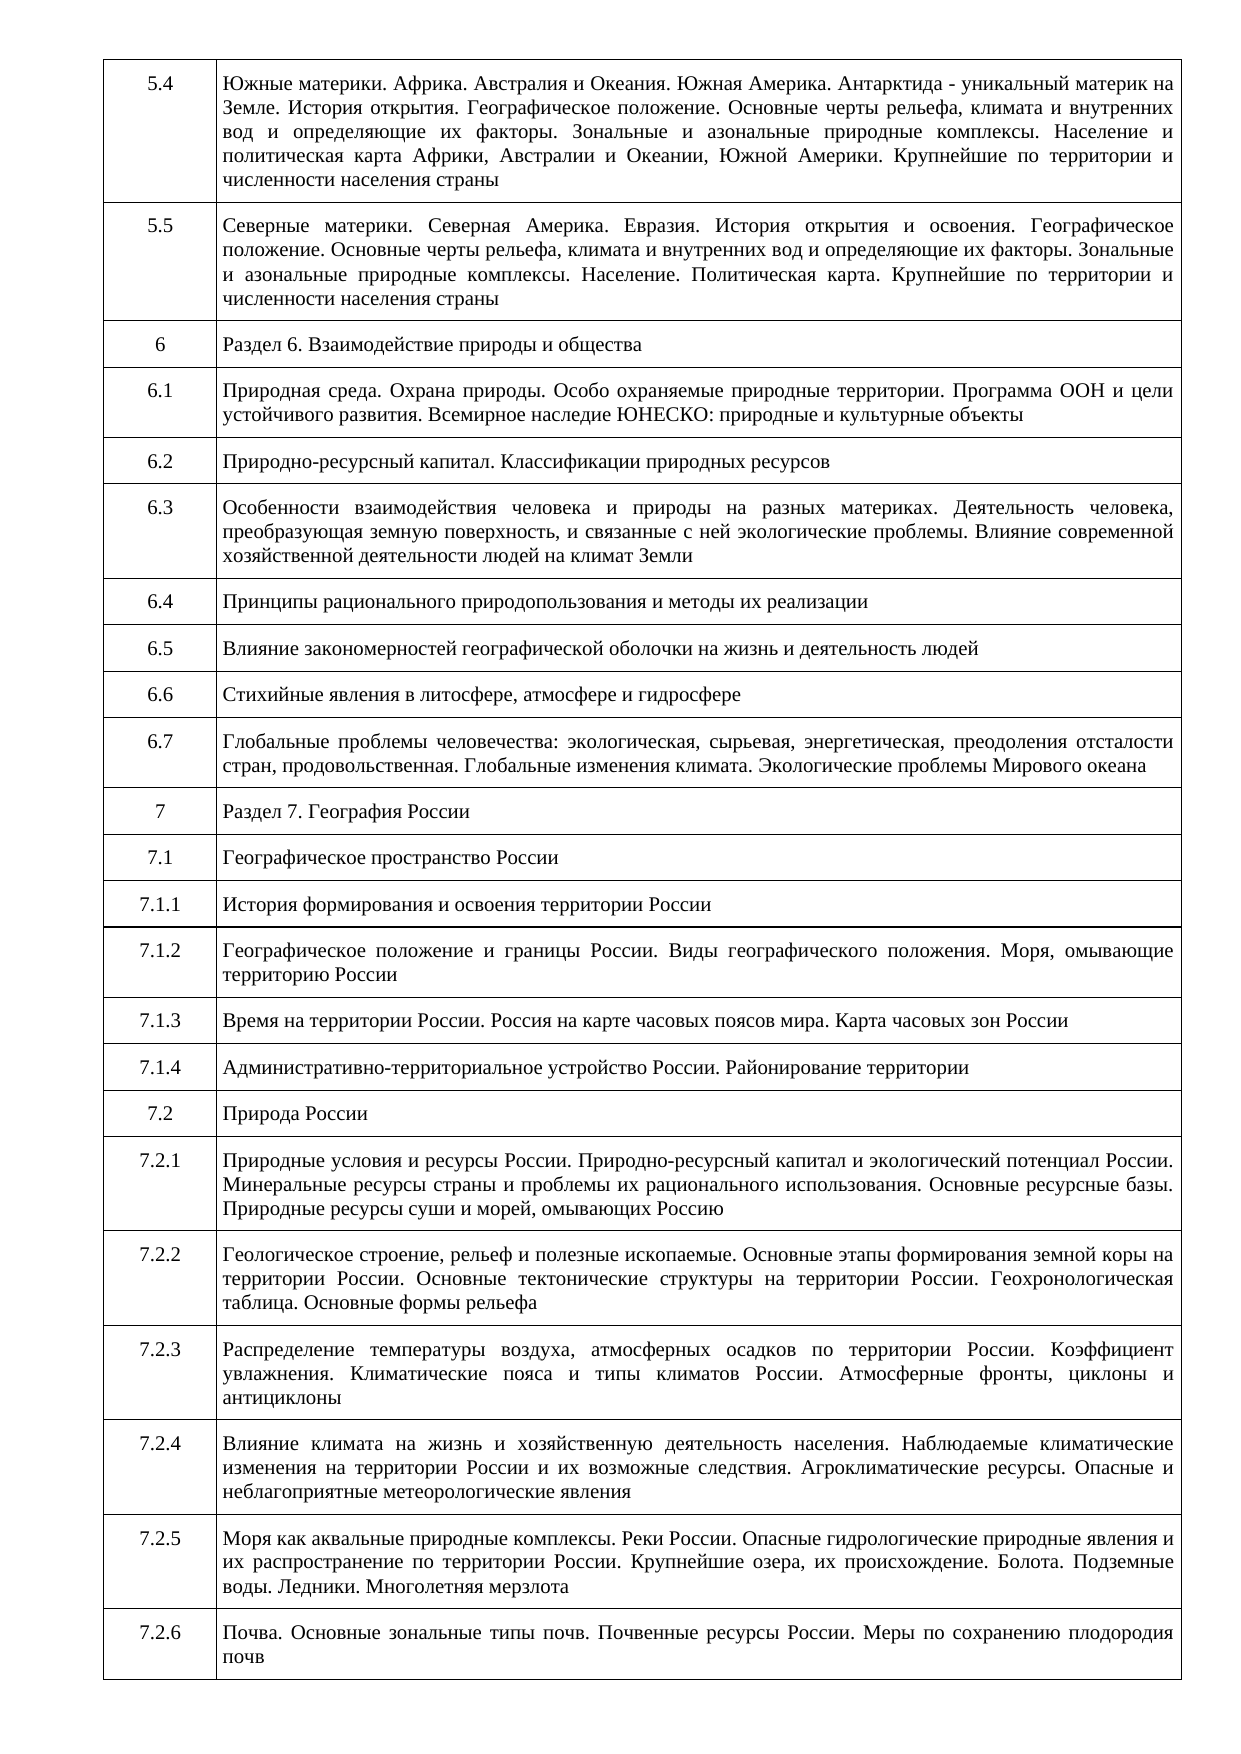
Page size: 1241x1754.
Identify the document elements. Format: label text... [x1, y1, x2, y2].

table_cell 7.2.1 [104, 1137, 216, 1230]
table_cell Геологическое строение, рельеф и полезные ископаемые. Основные этапы формирования земной коры на территории России. Основные тектонические структуры на территории России. Геохронологическая таблица. Основные формы рельефа [217, 1231, 1181, 1325]
table_cell 7.2.6 [104, 1609, 216, 1679]
table_cell Время на территории России. Россия на карте часовых поясов мира. Карта часовых зон России [217, 998, 1181, 1043]
table_cell 6.2 [104, 438, 216, 483]
table_cell 7.2.5 [104, 1515, 216, 1608]
table_cell Раздел 7. География России [217, 788, 1181, 834]
table_cell Административно-территориальное устройство России. Районирование территории [217, 1044, 1181, 1089]
table_cell 7.1.2 [104, 928, 216, 997]
table_cell 7.2.2 [104, 1231, 216, 1325]
table_cell 7.1.3 [104, 998, 216, 1043]
table_cell Влияние закономерностей географической оболочки на жизнь и деятельность людей [217, 625, 1181, 671]
table_cell Природные условия и ресурсы России. Природно-ресурсный капитал и экологический потенциал России. Минеральные ресурсы страны и проблемы их рационального использования. Основные ресурсные базы. Природные ресурсы суши и морей, омывающих Россию [217, 1137, 1181, 1230]
table_cell Особенности взаимодействия человека и природы на разных материках. Деятельность человека, преобразующая земную поверхность, и связанные с ней экологические проблемы. Влияние современной хозяйственной деятельности людей на климат Земли [217, 484, 1181, 578]
table_cell 6.4 [104, 579, 216, 624]
table_cell 7.1 [104, 835, 216, 880]
table_cell Влияние климата на жизнь и хозяйственную деятельность населения. Наблюдаемые климатические изменения на территории России и их возможные следствия. Агроклиматические ресурсы. Опасные и неблагоприятные метеорологические явления [217, 1420, 1181, 1514]
table_cell Природно-ресурсный капитал. Классификации природных ресурсов [217, 438, 1181, 483]
table_cell Южные материки. Африка. Австралия и Океания. Южная Америка. Антарктида - уникальный материк на Земле. История открытия. Географическое положение. Основные черты рельефа, климата и внутренних вод и определяющие их факторы. Зональные и азональные природные комплексы. Население и политическая карта Африки, Австралии и Океании, Южной Америки. Крупнейшие по территории и численности населения страны [217, 60, 1181, 202]
table_cell Северные материки. Северная Америка. Евразия. История открытия и освоения. Географическое положение. Основные черты рельефа, климата и внутренних вод и определяющие их факторы. Зональные и азональные природные комплексы. Население. Политическая карта. Крупнейшие по территории и численности населения страны [217, 203, 1181, 320]
table_cell 7.1.4 [104, 1044, 216, 1089]
table_cell Почва. Основные зональные типы почв. Почвенные ресурсы России. Меры по сохранению плодородия почв [217, 1609, 1181, 1679]
table_cell 7.2 [104, 1091, 216, 1136]
table_cell 6.5 [104, 625, 216, 671]
table_cell История формирования и освоения территории России [217, 881, 1181, 926]
table_cell 7.2.4 [104, 1420, 216, 1514]
table_cell 6.3 [104, 484, 216, 578]
table_cell 6.1 [104, 368, 216, 437]
table_cell Природа России [217, 1091, 1181, 1136]
table_cell 5.5 [104, 203, 216, 320]
table_cell Принципы рационального природопользования и методы их реализации [217, 579, 1181, 624]
table_cell 5.4 [104, 60, 216, 202]
table_cell Географическое пространство России [217, 835, 1181, 880]
table_cell Природная среда. Охрана природы. Особо охраняемые природные территории. Программа ООН и цели устойчивого развития. Всемирное наследие ЮНЕСКО: природные и культурные объекты [217, 368, 1181, 437]
table_cell 6 [104, 321, 216, 367]
table_cell 6.6 [104, 672, 216, 717]
table_cell 7.2.3 [104, 1326, 216, 1419]
table_cell Глобальные проблемы человечества: экологическая, сырьевая, энергетическая, преодоления отсталости стран, продовольственная. Глобальные изменения климата. Экологические проблемы Мирового океана [217, 718, 1181, 787]
table_cell 6.7 [104, 718, 216, 787]
table_cell Моря как аквальные природные комплексы. Реки России. Опасные гидрологические природные явления и их распространение по территории России. Крупнейшие озера, их происхождение. Болота. Подземные воды. Ледники. Многолетняя мерзлота [217, 1515, 1181, 1608]
table_cell 7.1.1 [104, 881, 216, 926]
table_cell 7 [104, 788, 216, 834]
table_cell Раздел 6. Взаимодействие природы и общества [217, 321, 1181, 367]
table_cell Географическое положение и границы России. Виды географического положения. Моря, омывающие территорию России [217, 928, 1181, 997]
table_cell Стихийные явления в литосфере, атмосфере и гидросфере [217, 672, 1181, 717]
table_cell Распределение температуры воздуха, атмосферных осадков по территории России. Коэффициент увлажнения. Климатические пояса и типы климатов России. Атмосферные фронты, циклоны и антициклоны [217, 1326, 1181, 1419]
